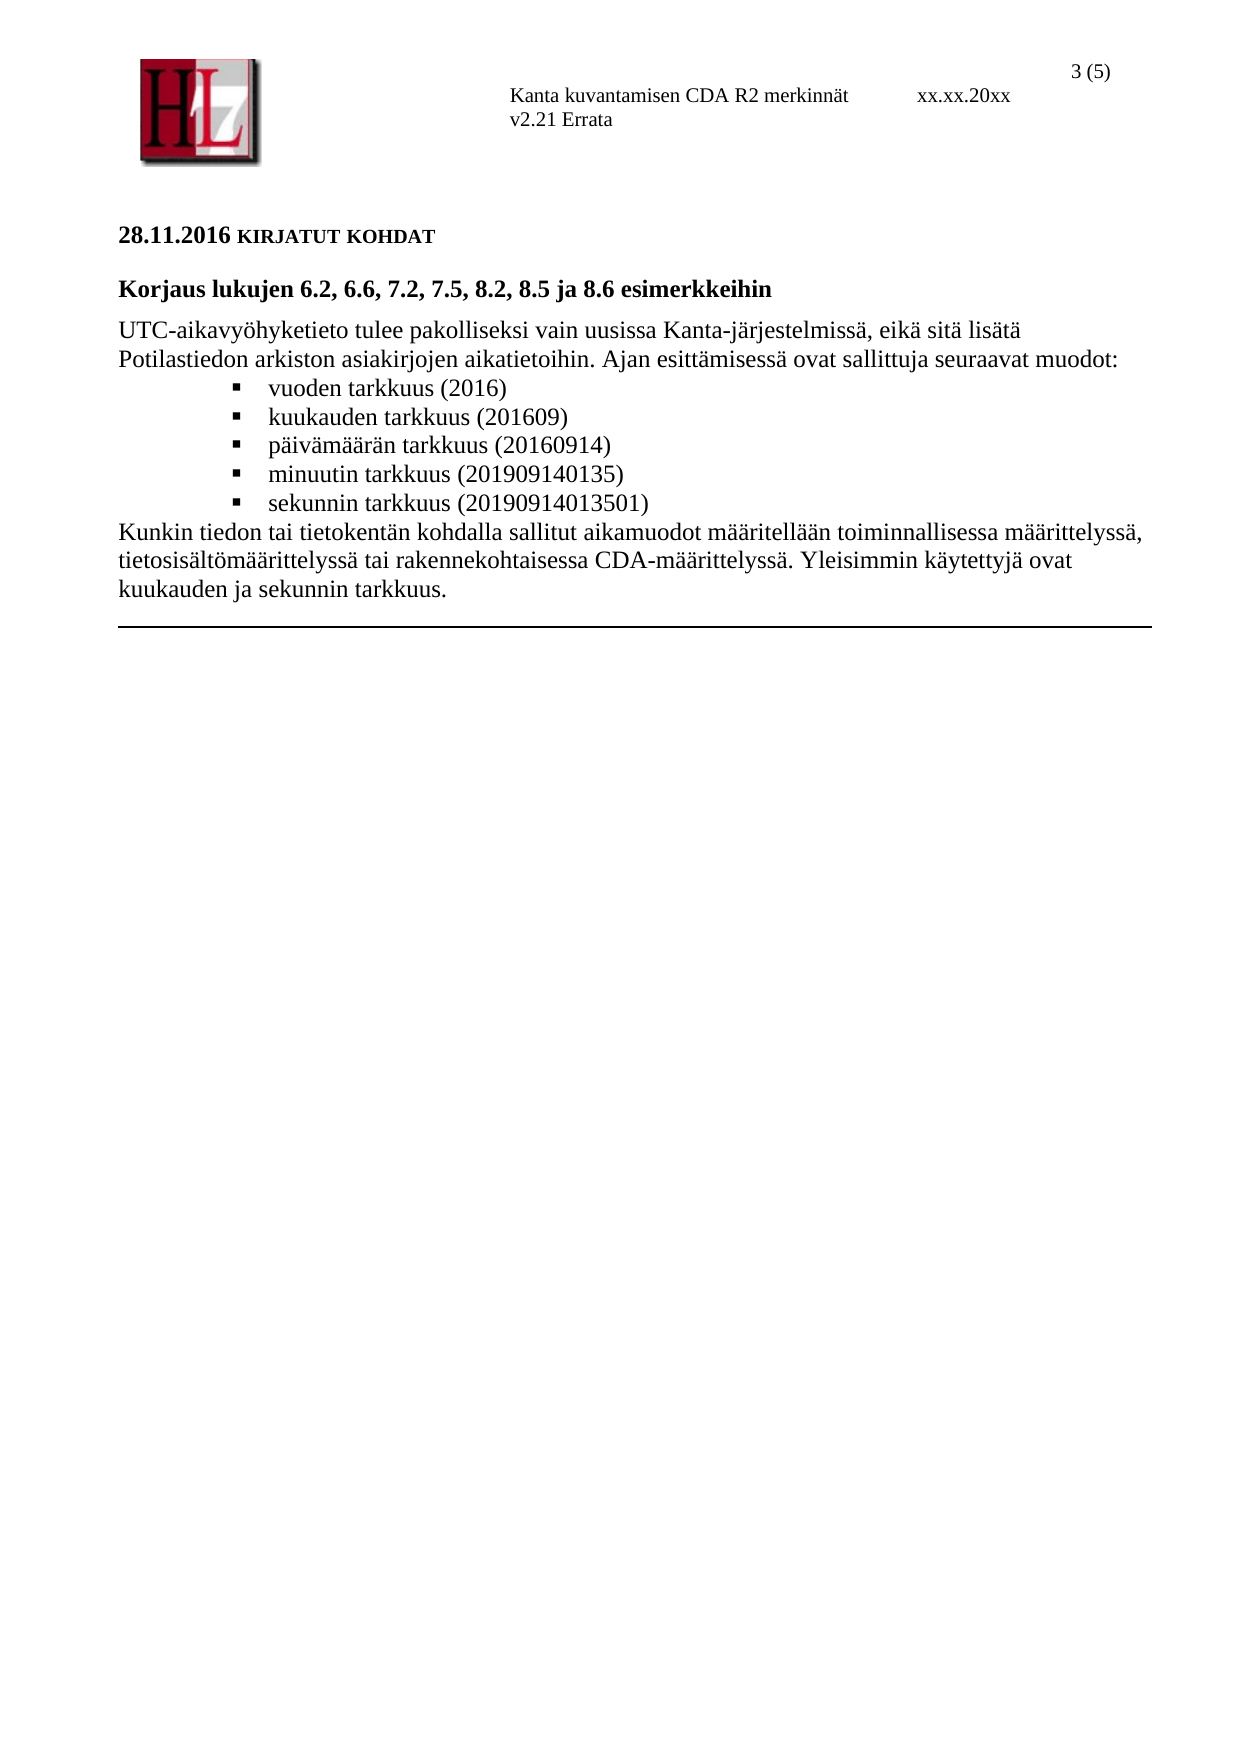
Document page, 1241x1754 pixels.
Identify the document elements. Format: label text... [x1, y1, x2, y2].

text UTC-aikavyöhyketieto tulee pakolliseksi vain uusissa Kanta-järjestelmissä, eikä sitä lisätä Potilastiedon arkiston asiakirjojen aikatietoihin. Ajan esittämisessä ovat sallittuja seuraavat muodot: [118, 316, 1152, 373]
list sekunnin tarkkuus (20190914013501) [231, 488, 1152, 517]
list minuutin tarkkuus (201909140135) [231, 459, 1152, 488]
list päivämäärän tarkkuus (20160914) [231, 431, 1152, 459]
list vuoden tarkkuus (2016) [231, 373, 1152, 402]
text Kunkin tiedon tai tietokentän kohdalla sallitut aikamuodot määritellään toiminnallisessa määrittelyssä, tietosisältömäärittelyssä tai rakennekohtaisessa CDA-määrittelyssä. Yleisimmin käytettyjä ovat kuukauden ja sekunnin tarkkuus. [118, 517, 1152, 603]
subtitle Korjaus lukujen 6.2, 6.6, 7.2, 7.5, 8.2, 8.5 ja 8.6 esimerkkeihin [118, 274, 1152, 303]
subtitle 28.11.2016 kirjatut kohdat [118, 221, 1152, 249]
list kuukauden tarkkuus (201609) [231, 402, 1152, 431]
picture [140, 59, 263, 167]
